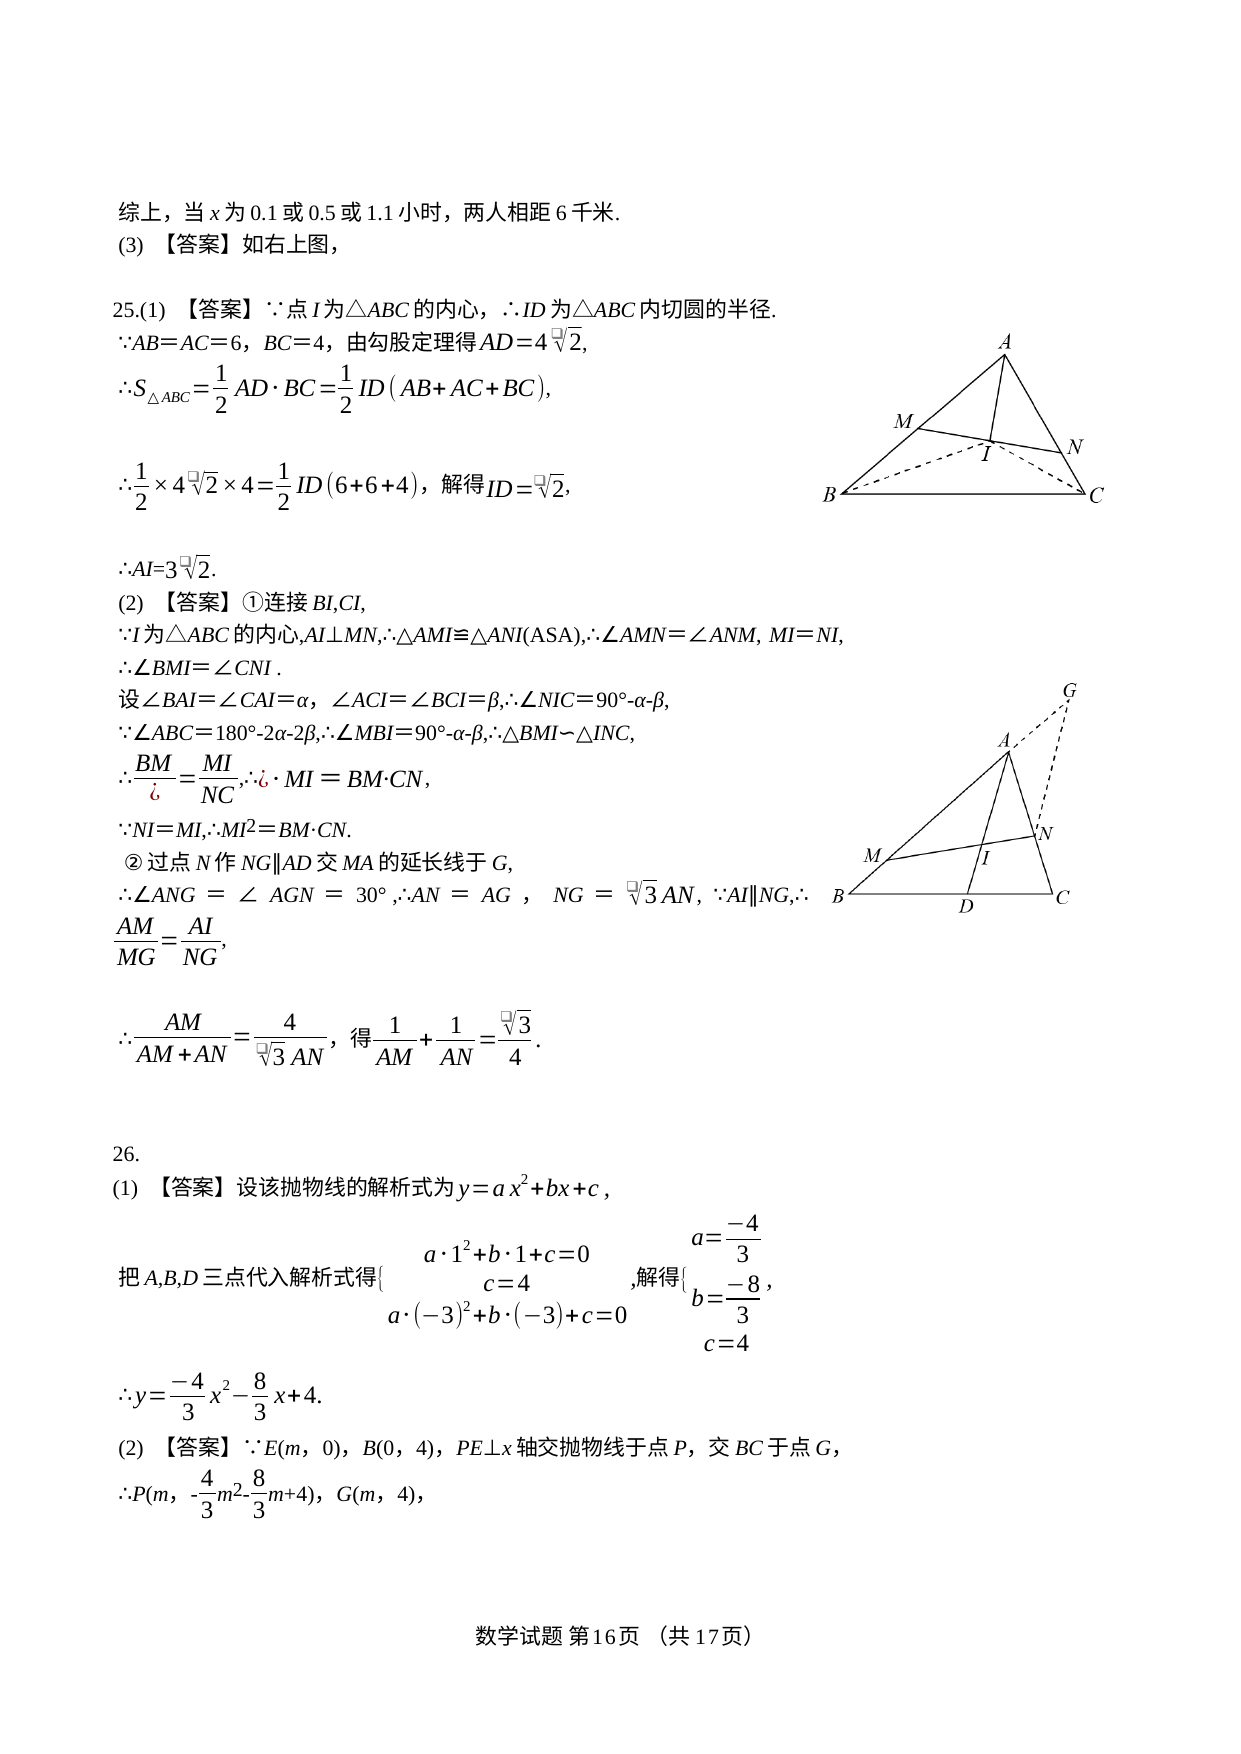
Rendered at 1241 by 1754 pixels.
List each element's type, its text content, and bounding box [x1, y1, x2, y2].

text 26. [112, 1137, 1128, 1169]
picture [827, 678, 1079, 916]
text 25.(1) 【答案】∵点I为△ABC的内心，∴ID为△ABC内切圆的半径. ∵AB＝AC＝6，BC＝4，由勾股定理得, ∴, ∴，解得, ∴AI=. (2) 【答案】①连接BI,CI, ∵I为△ABC的内心,AI⊥MN,∴△AMI≌△ANI(ASA),∴∠AMN＝∠ANM, MI＝NI, ∴∠BMI＝∠CNI . 设∠BAI＝∠CAI＝α，∠ACI＝∠BCI＝β,∴∠NIC＝90°-α-β, ∵∠ABC＝180°-2α-2β,∴∠MBI＝90°-α-β,∴△BMI∽△INC, ∴,∴, ∵NI＝MI,∴MI2＝BM·CN. ②过点N作NG∥AD交MA的延长线于G, ∴∠ANG＝∠AGN＝30° ,∴AN＝AG，NG＝, ∵AI∥NG,∴, ∴，得 [112, 292, 1128, 1137]
picture [816, 331, 1108, 505]
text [112, 1169, 1128, 1527]
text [112, 162, 1128, 292]
